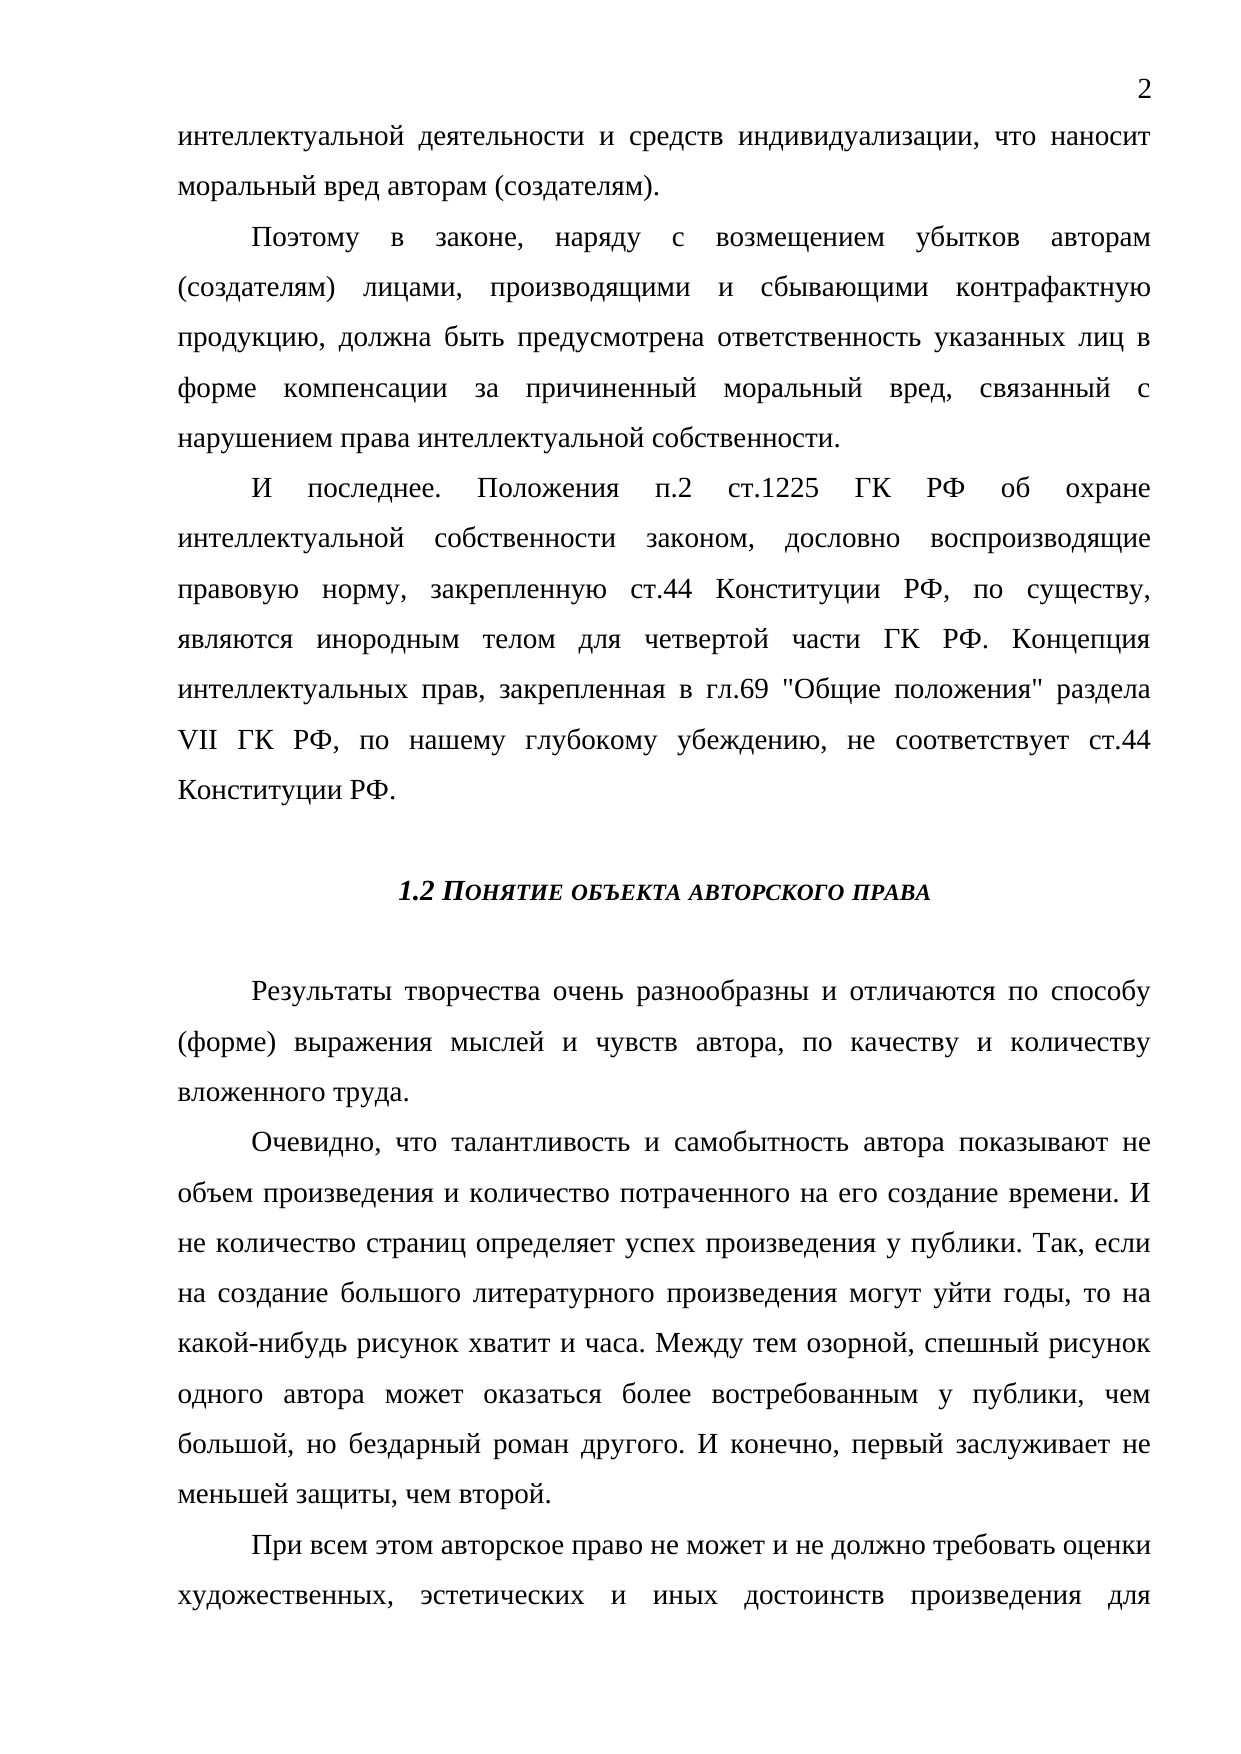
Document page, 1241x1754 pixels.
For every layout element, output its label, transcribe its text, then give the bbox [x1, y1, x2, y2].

text Очевидно, что талантливость и самобытность автора показывают не объем произведения и количество потраченного на его создание времени. И не количество страниц определяет успех произведения у публики. Так, если на создание большого литературного произведения могут уйти годы, то на какой-нибудь рисунок хватит и часа. Между тем озорной, спешный рисунок одного автора может оказаться более востребованным у публики, чем большой, но бездарный роман другого. И конечно, первый заслуживает не меньшей защиты, чем второй. [177, 1124, 1152, 1510]
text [177, 118, 1152, 202]
text Результаты творчества очень разнообразны и отличаются по способу (форме) выражения мыслей и чувств автора, по качеству и количеству вложенного труда. [177, 973, 1152, 1108]
subtitle 1.2 Понятие объекта авторского права [177, 873, 1152, 906]
text И последнее. Положения п.2 ст.1225 ГК РФ об охране интеллектуальной собственности законом, дословно воспроизводящие правовую норму, закрепленную ст.44 Конституции РФ, по существу, являются инородным телом для четвертой части ГК РФ. Концепция интеллектуальных прав, закрепленная в гл.69 "Общие положения" раздела VII ГК РФ, по нашему глубокому убеждению, не соответствует ст.44 Конституции РФ. [177, 470, 1152, 806]
text Поэтому в законе, наряду с возмещением убытков авторам (создателям) лицами, производящими и сбывающими контрафактную продукцию, должна быть предусмотрена ответственность указанных лиц в форме компенсации за причиненный моральный вред, связанный с нарушением права интеллектуальной собственности. [177, 219, 1152, 453]
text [177, 1527, 1152, 1611]
